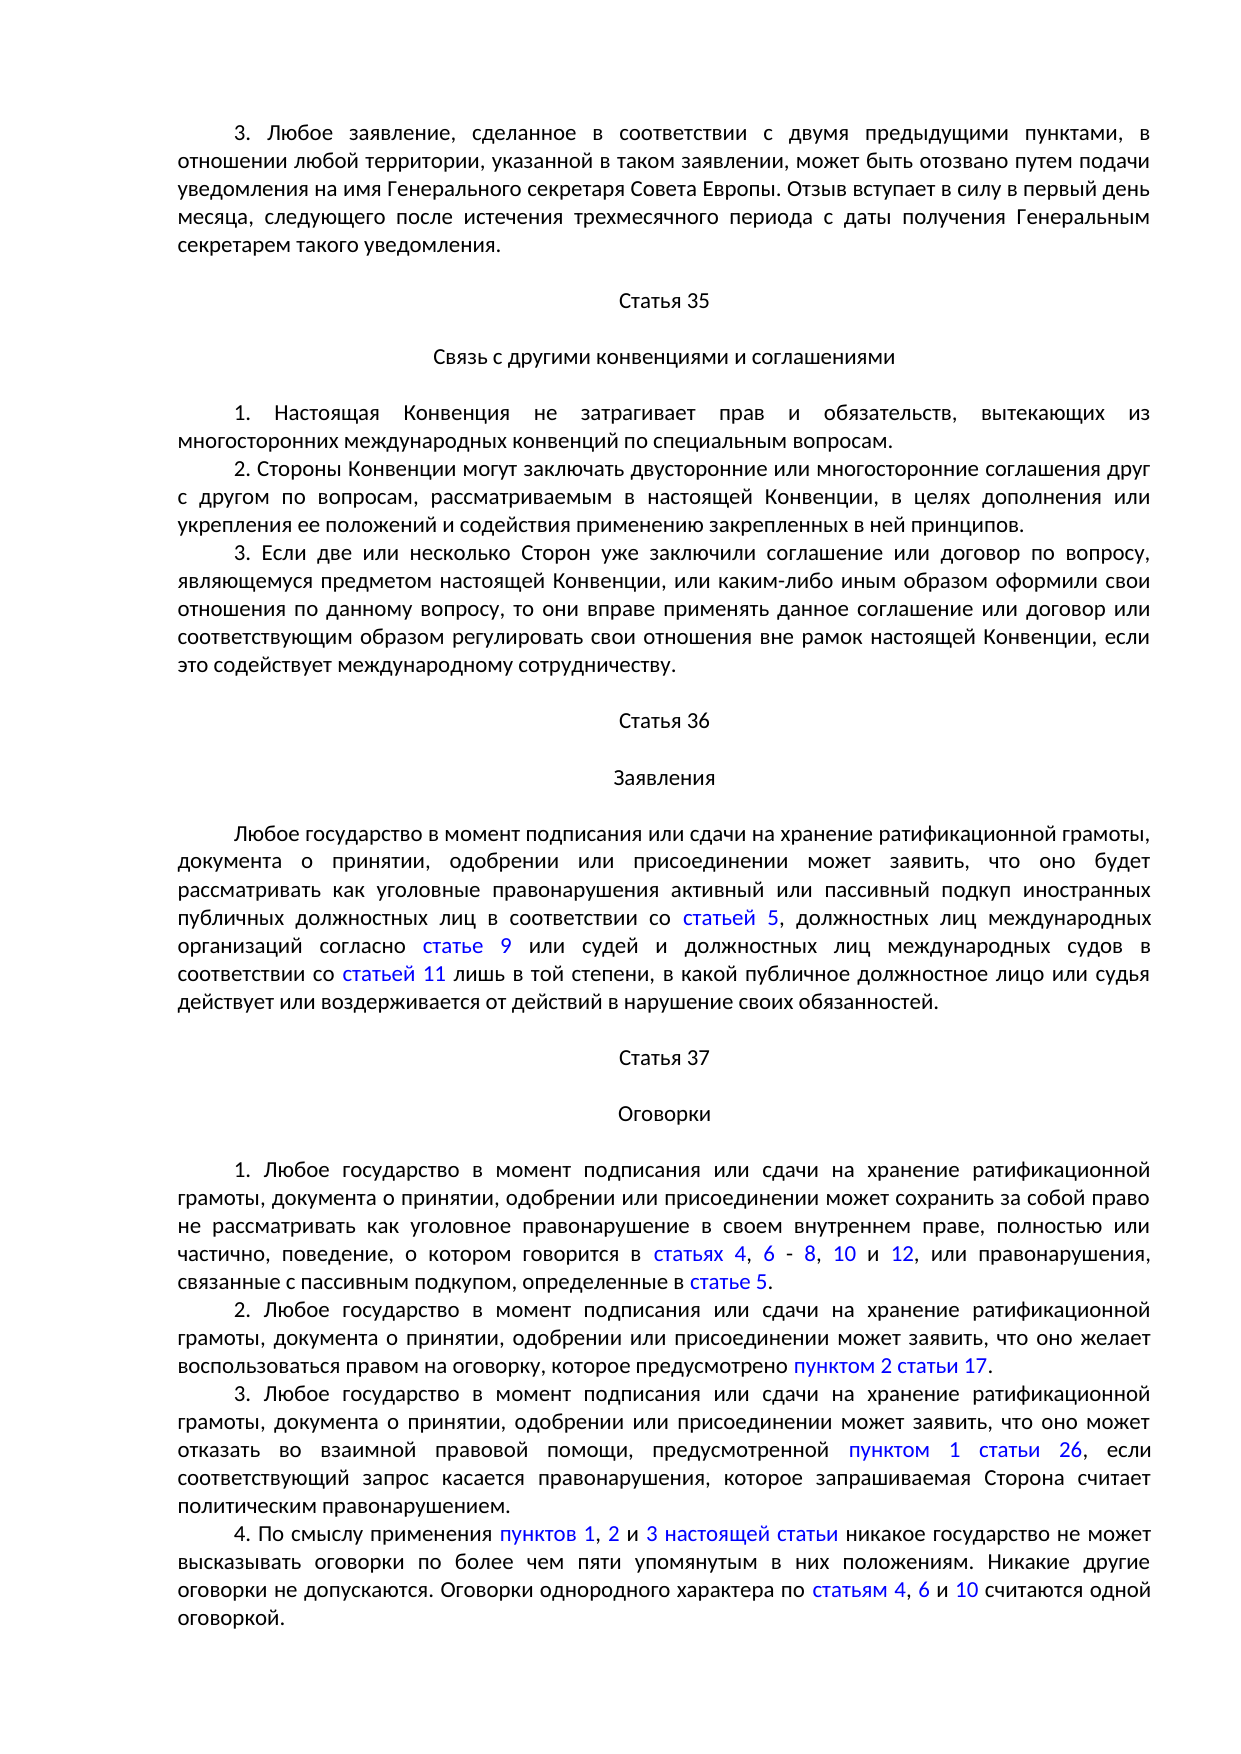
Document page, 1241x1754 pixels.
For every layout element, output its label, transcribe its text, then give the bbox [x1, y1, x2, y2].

text Любое государство в момент подписания или сдачи на хранение ратификационной грамоты, документа о принятии, одобрении или присоединении может заявить, что оно будет рассматривать как уголовные правонарушения активный или пассивный подкуп иностранных публичных должностных лиц в соответствии со статьей 5, должностных лиц международных организаций согласно статье 9 или судей и должностных лиц международных судов в соответствии со статьей 11 лишь в той степени, в какой публичное должностное лицо или судья действует или воздерживается от действий в нарушение своих обязанностей. [177, 819, 1152, 1015]
text 3. Любое государство в момент подписания или сдачи на хранение ратификационной грамоты, документа о принятии, одобрении или присоединении может заявить, что оно может отказать во взаимной правовой помощи, предусмотренной пунктом 1 статьи 26, если соответствующий запрос касается правонарушения, которое запрашиваемая Сторона считает политическим правонарушением. [177, 1379, 1152, 1519]
text 1. Настоящая Конвенция не затрагивает прав и обязательств, вытекающих из многосторонних международных конвенций по специальным вопросам. [177, 398, 1152, 454]
text 2. Стороны Конвенции могут заключать двусторонние или многосторонние соглашения друг с другом по вопросам, рассматриваемым в настоящей Конвенции, в целях дополнения или укрепления ее положений и содействия применению закрепленных в ней принципов. [177, 454, 1152, 538]
text Заявления [177, 763, 1152, 791]
text 1. Любое государство в момент подписания или сдачи на хранение ратификационной грамоты, документа о принятии, одобрении или присоединении может сохранить за собой право не рассматривать как уголовное правонарушение в своем внутреннем праве, полностью или частично, поведение, о котором говорится в статьях 4, 6 - 8, 10 и 12, или правонарушения, связанные с пассивным подкупом, определенные в статье 5. [177, 1155, 1152, 1295]
text 3. Если две или несколько Сторон уже заключили соглашение или договор по вопросу, являющемуся предметом настоящей Конвенции, или каким-либо иным образом оформили свои отношения по данному вопросу, то они вправе применять данное соглашение или договор или соответствующим образом регулировать свои отношения вне рамок настоящей Конвенции, если это содействует международному сотрудничеству. [177, 538, 1152, 678]
text Оговорки [177, 1099, 1152, 1127]
text Связь с другими конвенциями и соглашениями [177, 342, 1152, 370]
text Статья 35 [177, 286, 1152, 314]
text 2. Любое государство в момент подписания или сдачи на хранение ратификационной грамоты, документа о принятии, одобрении или присоединении может заявить, что оно желает воспользоваться правом на оговорку, которое предусмотрено пунктом 2 статьи 17. [177, 1295, 1152, 1379]
text Статья 37 [177, 1043, 1152, 1071]
text 3. Любое заявление, сделанное в соответствии с двумя предыдущими пунктами, в отношении любой территории, указанной в таком заявлении, может быть отозвано путем подачи уведомления на имя Генерального секретаря Совета Европы. Отзыв вступает в силу в первый день месяца, следующего после истечения трехмесячного периода с даты получения Генеральным секретарем такого уведомления. [177, 118, 1152, 258]
text 4. По смыслу применения пунктов 1, 2 и 3 настоящей статьи никакое государство не может высказывать оговорки по более чем пяти упомянутым в них положениям. Никакие другие оговорки не допускаются. Оговорки однородного характера по статьям 4, 6 и 10 считаются одной оговоркой. [177, 1519, 1152, 1631]
text Статья 36 [177, 707, 1152, 734]
